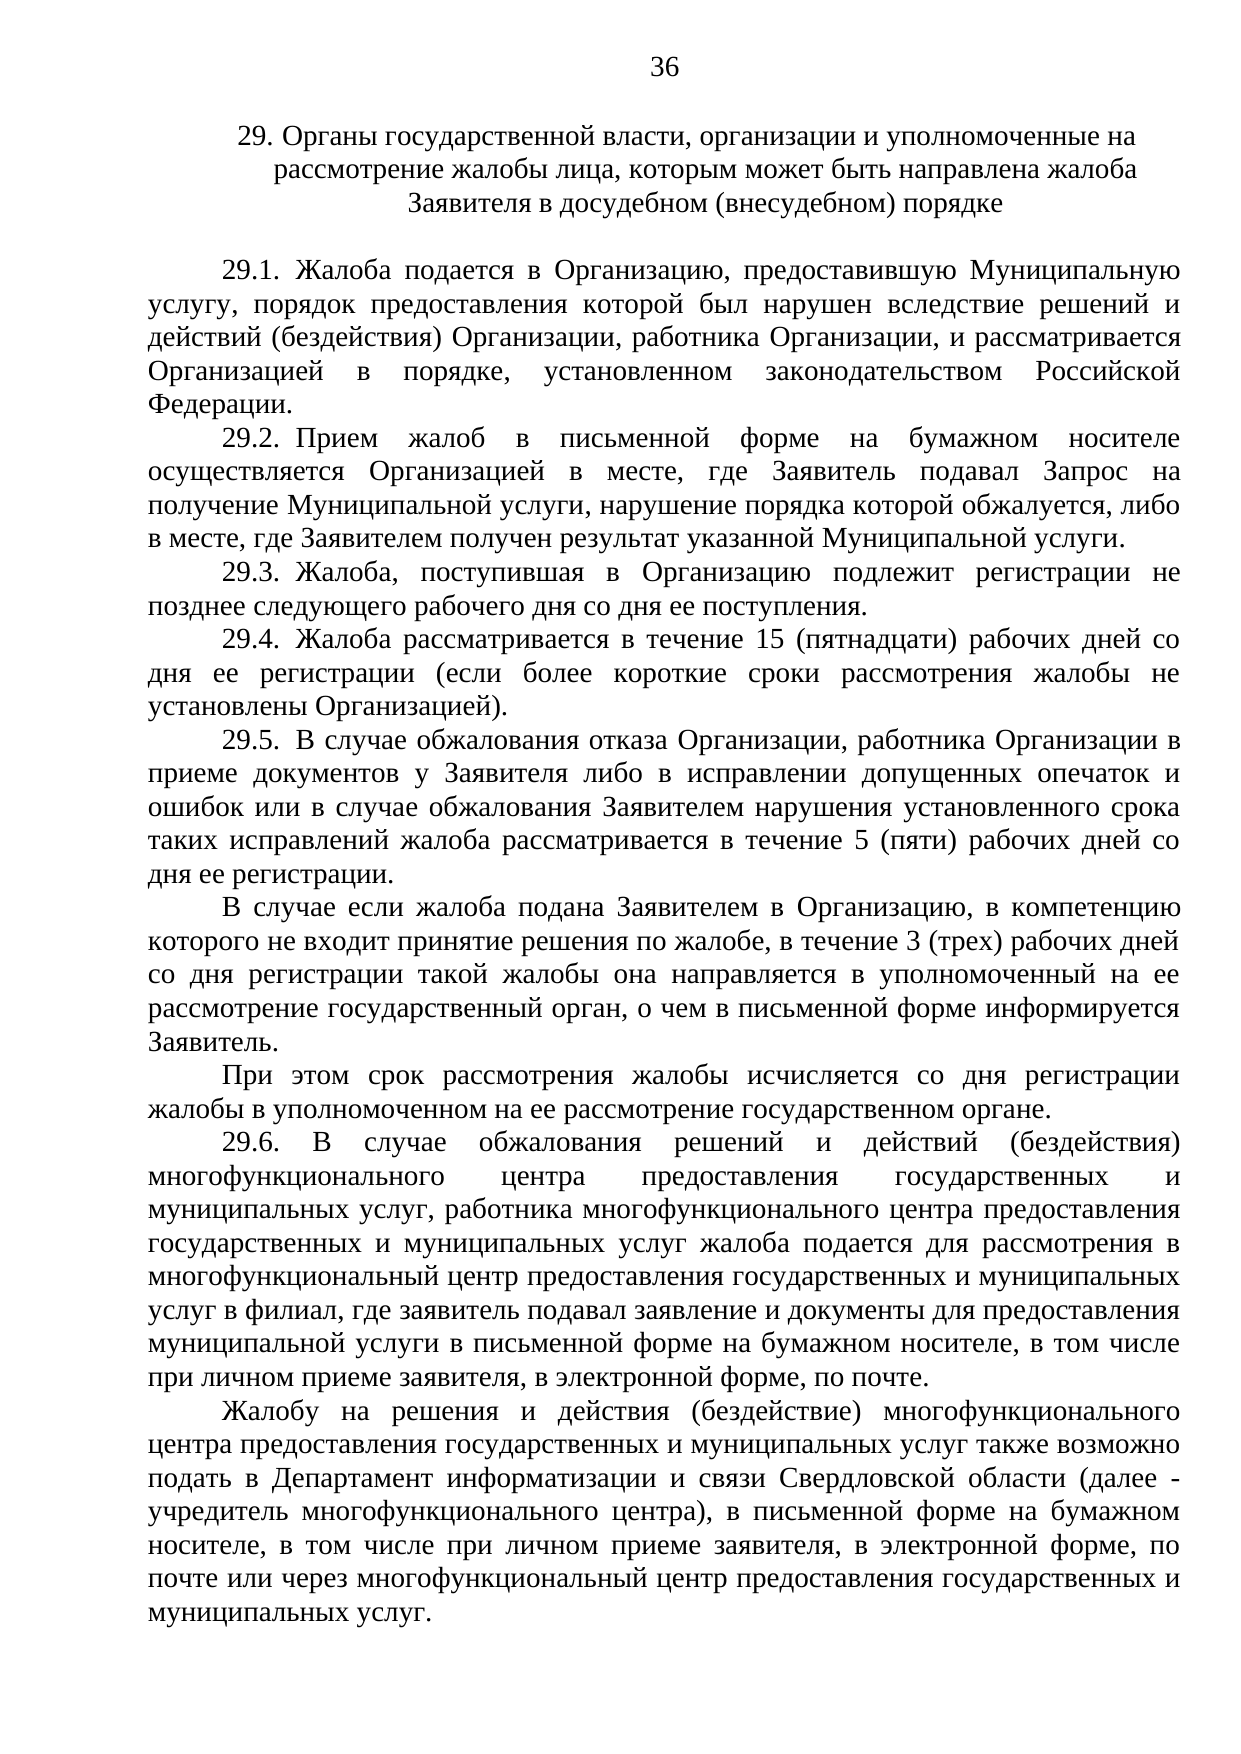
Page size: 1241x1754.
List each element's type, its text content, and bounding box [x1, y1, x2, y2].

list Жалоба рассматривается в течение 15 (пятнадцати) рабочих дней со дня ее регистрации (если более короткие сроки рассмотрения жалобы не установлены Организацией). [148, 621, 1181, 722]
list Жалоба, поступившая в Организацию подлежит регистрации не позднее следующего рабочего дня со дня ее поступления. [148, 554, 1181, 621]
list В случае обжалования отказа Организации, работника Организации в приеме документов у Заявителя либо в исправлении допущенных опечаток и ошибок или в случае обжалования Заявителем нарушения установленного срока таких исправлений жалоба рассматривается в течение 5 (пяти) рабочих дней со дня ее регистрации. [148, 722, 1181, 889]
list Жалобу на решения и действия (бездействие) многофункционального центра предоставления государственных и муниципальных услуг также возможно подать в Департамент информатизации и связи Свердловской области (далее - учредитель многофункционального центра), в письменной форме на бумажном носителе, в том числе при личном приеме заявителя, в электронной форме, по почте или через многофункциональный центр предоставления государственных и муниципальных услуг. [148, 1393, 1181, 1627]
list 29.6. В случае обжалования решений и действий (бездействия) многофункционального центра предоставления государственных и муниципальных услуг, работника многофункционального центра предоставления государственных и муниципальных услуг жалоба подается для рассмотрения в многофункциональный центр предоставления государственных и муниципальных услуг в филиал, где заявитель подавал заявление и документы для предоставления муниципальной услуги в письменной форме на бумажном носителе, в том числе при личном приеме заявителя, в электронной форме, по почте. [148, 1124, 1181, 1393]
list В случае если жалоба подана Заявителем в Организацию, в компетенцию которого не входит принятие решения по жалобе, в течение 3 (трех) рабочих дней со дня регистрации такой жалобы она направляется в уполномоченный на ее рассмотрение государственный орган, о чем в письменной форме информируется Заявитель. [148, 889, 1181, 1057]
list Прием жалоб в письменной форме на бумажном носителе осуществляется Организацией в месте, где Заявитель подавал Запрос на получение Муниципальной услуги, нарушение порядка которой обжалуется, либо в месте, где Заявителем получен результат указанной Муниципальной услуги. [148, 420, 1181, 554]
list Органы государственной власти, организации и уполномоченные на рассмотрение жалобы лица, которым может быть направлена жалоба Заявителя в досудебном (внесудебном) порядке [192, 118, 1181, 219]
list Жалоба подается в Организацию, предоставившую Муниципальную услугу, порядок предоставления которой был нарушен вследствие решений и действий (бездействия) Организации, работника Организации, и рассматривается Организацией в порядке, установленном законодательством Российской Федерации. [148, 252, 1181, 420]
list При этом срок рассмотрения жалобы исчисляется со дня регистрации жалобы в уполномоченном на ее рассмотрение государственном органе. [148, 1057, 1181, 1124]
